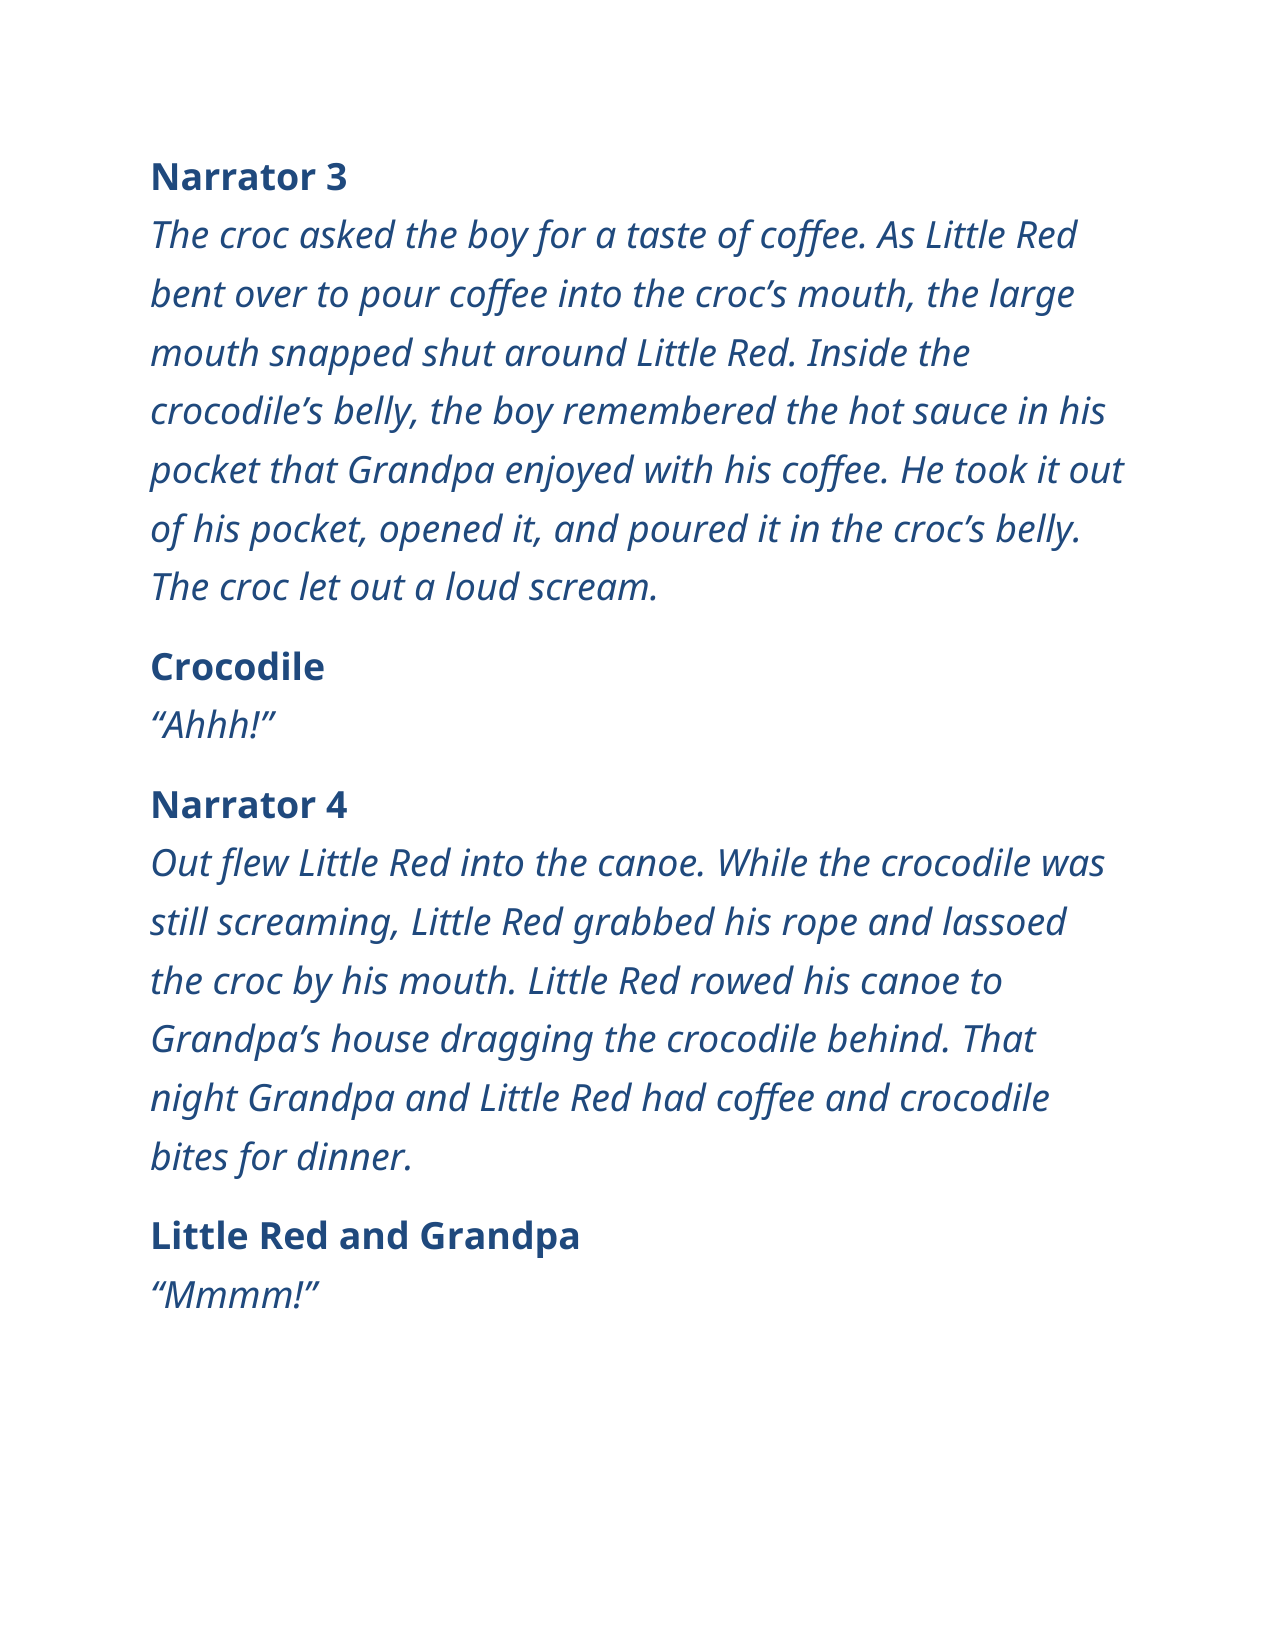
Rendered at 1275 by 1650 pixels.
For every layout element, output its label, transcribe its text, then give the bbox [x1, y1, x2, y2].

text “Mmmm!” [150, 1268, 1125, 1319]
text The croc asked the boy for a taste of coffee. As Little Red bent over to pour coffee into the croc’s mouth, the large mouth snapped shut around Little Red. Inside the crocodile’s belly, the boy remembered the hot sauce in his pocket that Grandpa enjoyed with his coffee. He took it out of his pocket, opened it, and poured it in the croc’s belly. The croc let out a loud scream. [150, 209, 1125, 612]
text Narrator 3 [150, 150, 1125, 201]
text Narrator 4 [150, 778, 1125, 829]
text Crocodile [150, 640, 1125, 691]
text “Ahhh!” [150, 699, 1125, 750]
text Little Red and Grandpa [150, 1209, 1125, 1261]
text Out flew Little Red into the canoe. While the crocodile was still screaming, Little Red grabbed his rope and lassoed the croc by his mouth. Little Red rowed his canoe to Grandpa’s house dragging the crocodile behind. That night Grandpa and Little Red had coffee and crocodile bites for dinner. [150, 837, 1125, 1181]
